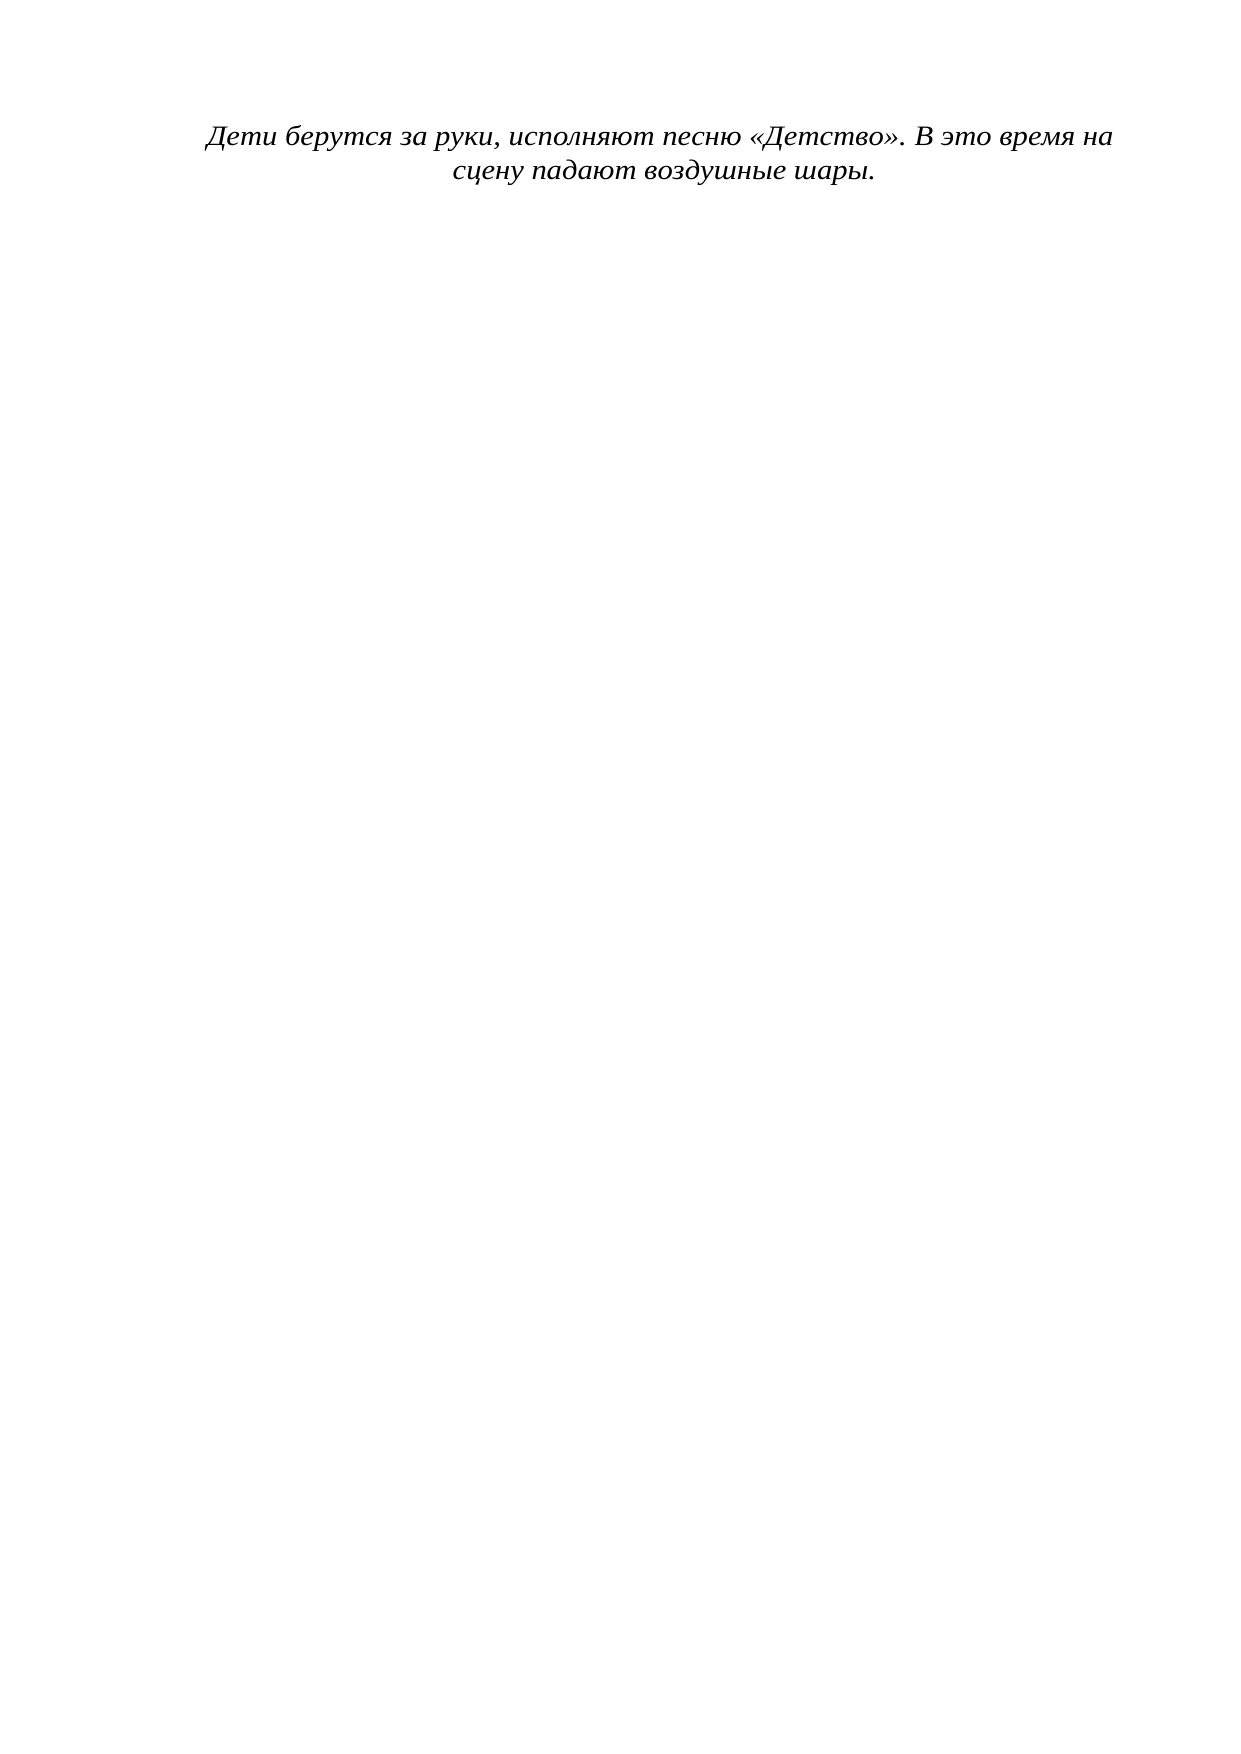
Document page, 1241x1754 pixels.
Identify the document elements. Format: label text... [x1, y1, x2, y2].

text Дети берутся за руки, исполняют песню «Детство». В это время на сцену падают воздушные шары. [177, 118, 1152, 186]
